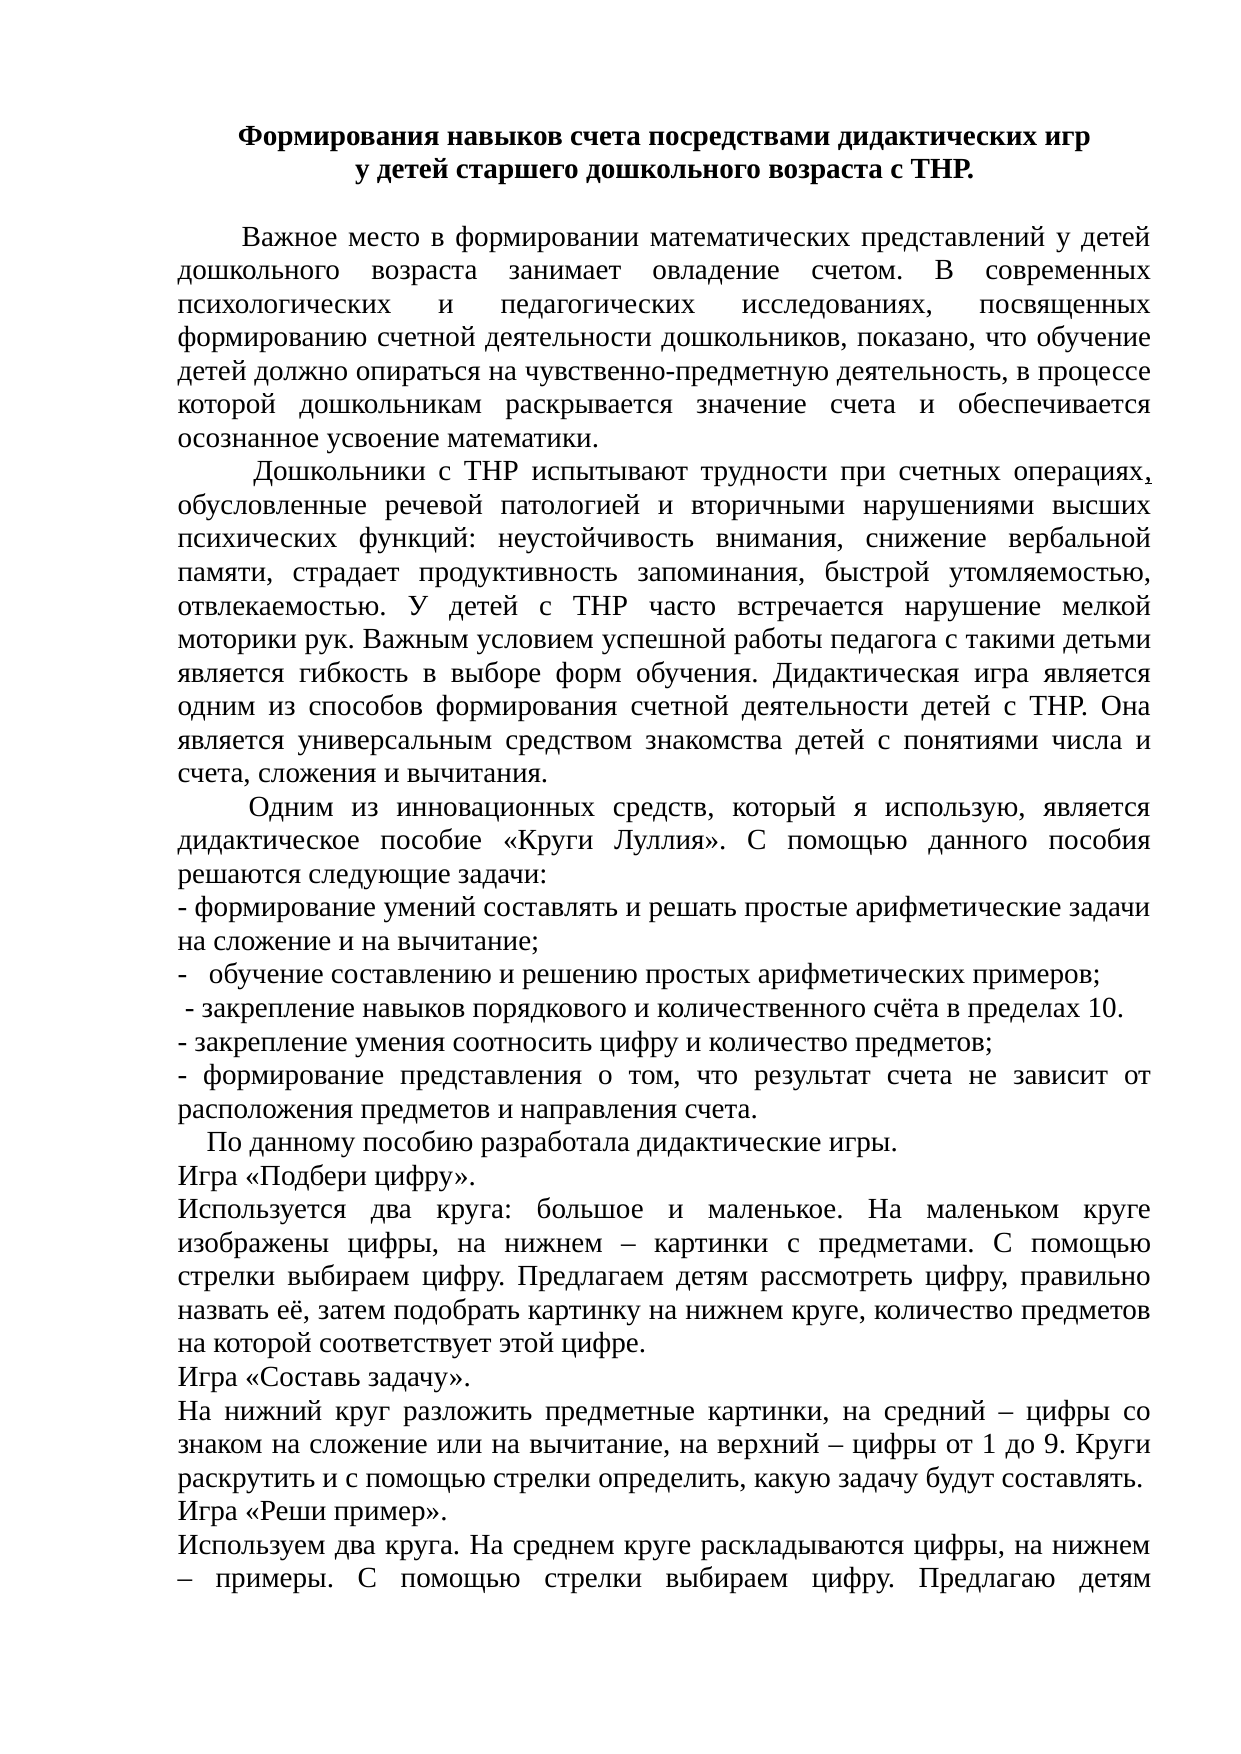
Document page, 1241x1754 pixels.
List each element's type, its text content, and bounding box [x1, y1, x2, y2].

text Игра «Подбери цифру». [177, 1158, 1152, 1191]
text - закрепление умения соотносить цифру и количество предметов; [177, 1024, 1152, 1057]
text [177, 1527, 1152, 1594]
text - формирование представления о том, что результат счета не зависит от расположения предметов и направления счета. [177, 1057, 1152, 1124]
text Игра «Составь задачу». [177, 1359, 1152, 1393]
text Дошкольники с ТНР испытывают трудности при счетных операциях, обусловленные речевой патологией и вторичными нарушениями высших психических функций: неустойчивость внимания, снижение вербальной памяти, страдает продуктивность запоминания, быстрой утомляемостью, отвлекаемостью. У детей с ТНР часто встречается нарушение мелкой моторики рук. Важным условием успешной работы педагога с такими детьми является гибкость в выборе форм обучения. Дидактическая игра является одним из способов формирования счетной деятельности детей с ТНР. Она является универсальным средством знакомства детей с понятиями числа и счета, сложения и вычитания. [177, 453, 1152, 789]
text На нижний круг разложить предметные картинки, на средний – цифры со знаком на сложение или на вычитание, на верхний – цифры от 1 до 9. Круги раскрутить и с помощью стрелки определить, какую задачу будут составлять. [177, 1393, 1152, 1493]
text По данному пособию разработала дидактические игры. [177, 1124, 1152, 1158]
text Одним из инновационных средств, который я использую, является дидактическое пособие «Круги Луллия». С помощью данного пособия решаются следующие задачи: [177, 789, 1152, 889]
text Важное место в формировании математических представлений у детей дошкольного возраста занимает овладение счетом. В современных психологических и педагогических исследованиях, посвященных формированию счетной деятельности дошкольников, показано, что обучение детей должно опираться на чувственно-предметную деятельность, в процессе которой дошкольникам раскрывается значение счета и обеспечивается осознанное усвоение математики. [177, 219, 1152, 453]
text - обучение составлению и решению простых арифметических примеров; [177, 957, 1152, 990]
text у детей старшего дошкольного возраста с ТНР. [177, 152, 1152, 185]
text - закрепление навыков порядкового и количественного счёта в пределах 10. [177, 990, 1152, 1024]
text Формирования навыков счета посредствами дидактических игр [177, 118, 1152, 152]
text Используется два круга: большое и маленькое. На маленьком круге изображены цифры, на нижнем – картинки с предметами. С помощью стрелки выбираем цифру. Предлагаем детям рассмотреть цифру, правильно назвать её, затем подобрать картинку на нижнем круге, количество предметов на которой соответствует этой цифре. [177, 1191, 1152, 1359]
text - формирование умений составлять и решать простые арифметические задачи на сложение и на вычитание; [177, 889, 1152, 957]
text Игра «Реши пример». [177, 1493, 1152, 1527]
